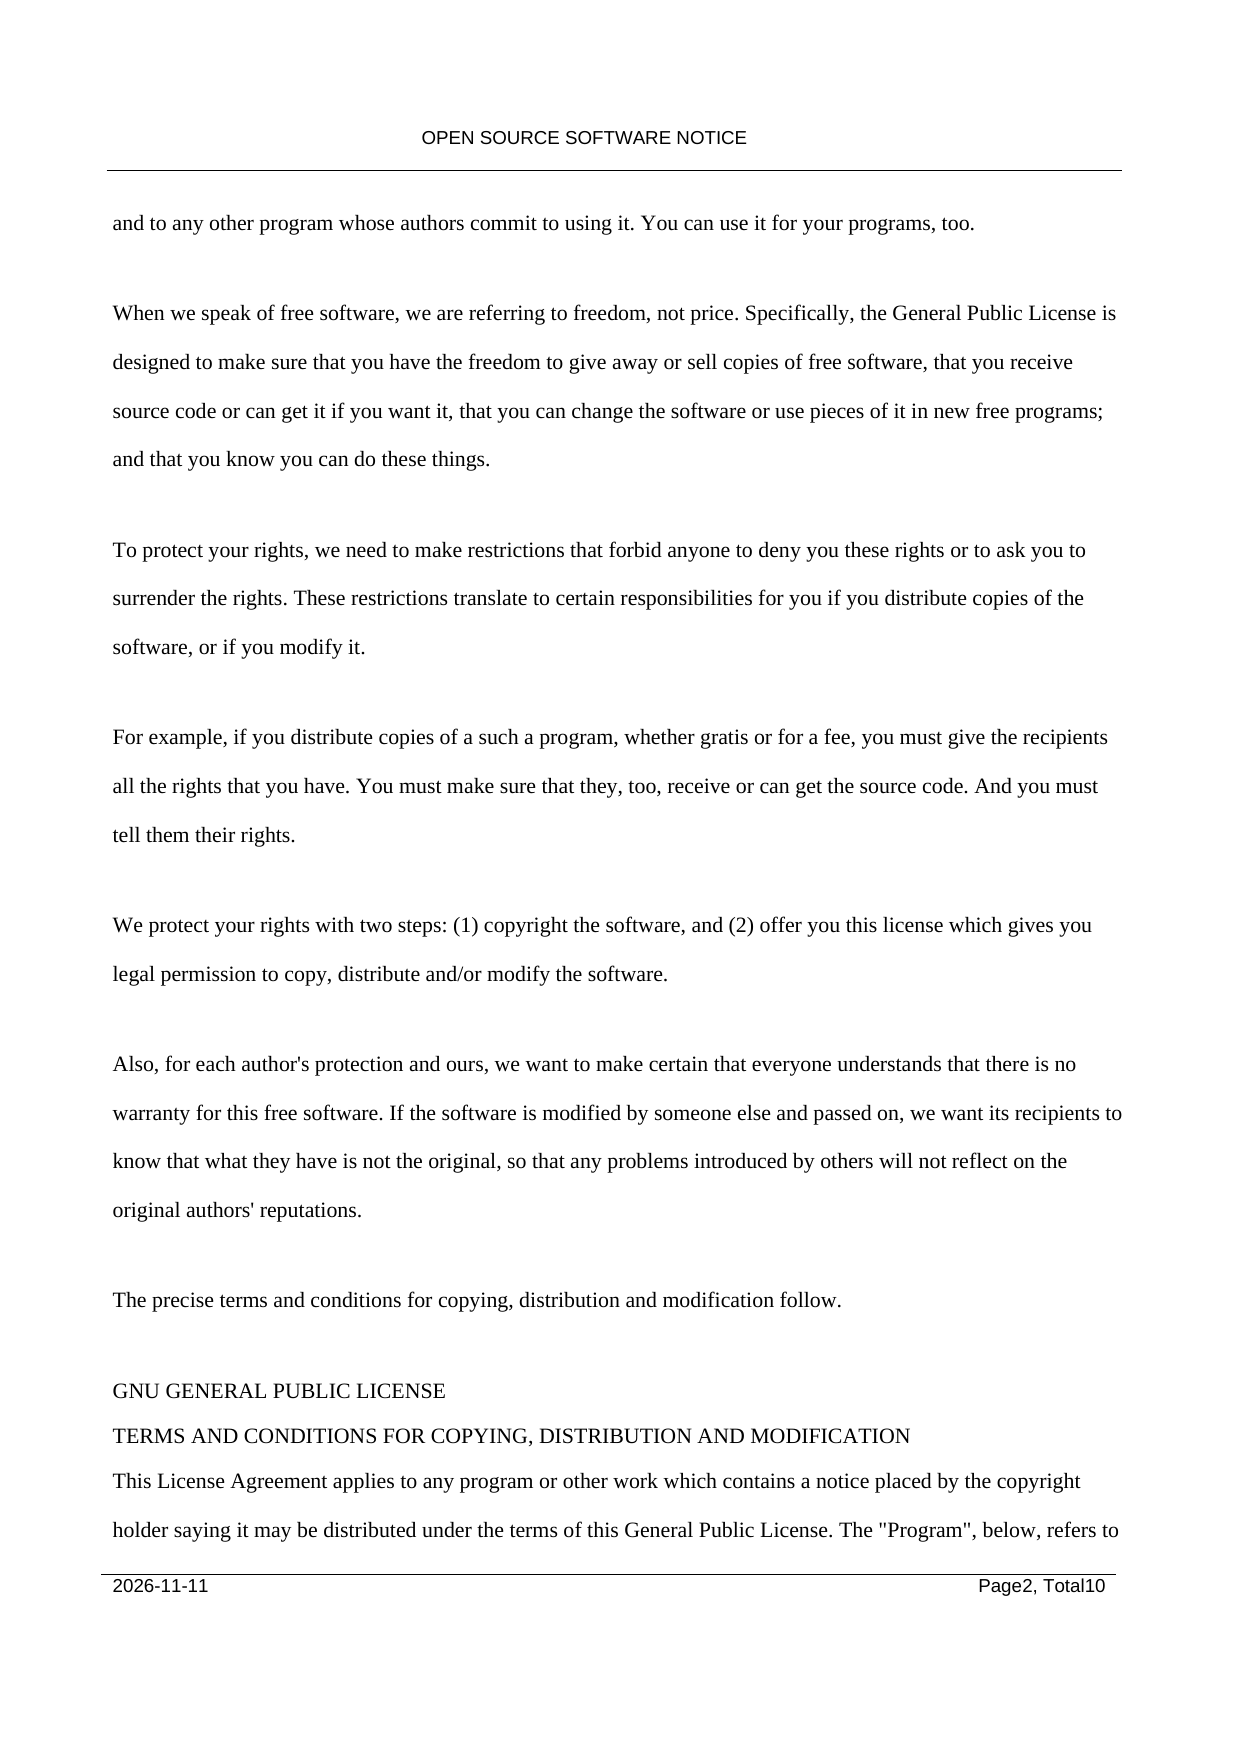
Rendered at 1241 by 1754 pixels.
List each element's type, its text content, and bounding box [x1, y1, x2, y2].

text Also, for each author's protection and ours, we want to make certain that everyone understands that there is no warranty for this free software. If the software is modified by someone else and passed on, we want its recipients to know that what they have is not the original, so that any problems introduced by others will not reflect on the original authors' reputations. [112, 1047, 1128, 1226]
text When we speak of free software, we are referring to freedom, not price. Specifically, the General Public License is designed to make sure that you have the freedom to give away or sell copies of free software, that you receive source code or can get it if you want it, that you can change the software or use pieces of it in new free programs; and that you know you can do these things. [112, 297, 1128, 475]
text The precise terms and conditions for copying, distribution and modification follow. [112, 1284, 1128, 1316]
text We protect your rights with two steps: (1) copyright the software, and (2) offer you this license which gives you legal permission to copy, distribute and/or modify the software. [112, 908, 1128, 990]
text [112, 1464, 1128, 1546]
text TERMS AND CONDITIONS FOR COPYING, DISTRIBUTION AND MODIFICATION [112, 1419, 1128, 1452]
text GNU GENERAL PUBLIC LICENSE [112, 1374, 1128, 1407]
text To protect your rights, we need to make restrictions that forbid anyone to deny you these rights or to ask you to surrender the rights. These restrictions translate to certain responsibilities for you if you distribute copies of the software, or if you modify it. [112, 533, 1128, 663]
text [112, 206, 1128, 239]
text For example, if you distribute copies of a such a program, whether gratis or for a fee, you must give the recipients all the rights that you have. You must make sure that they, too, receive or can get the source code. And you must tell them their rights. [112, 721, 1128, 851]
